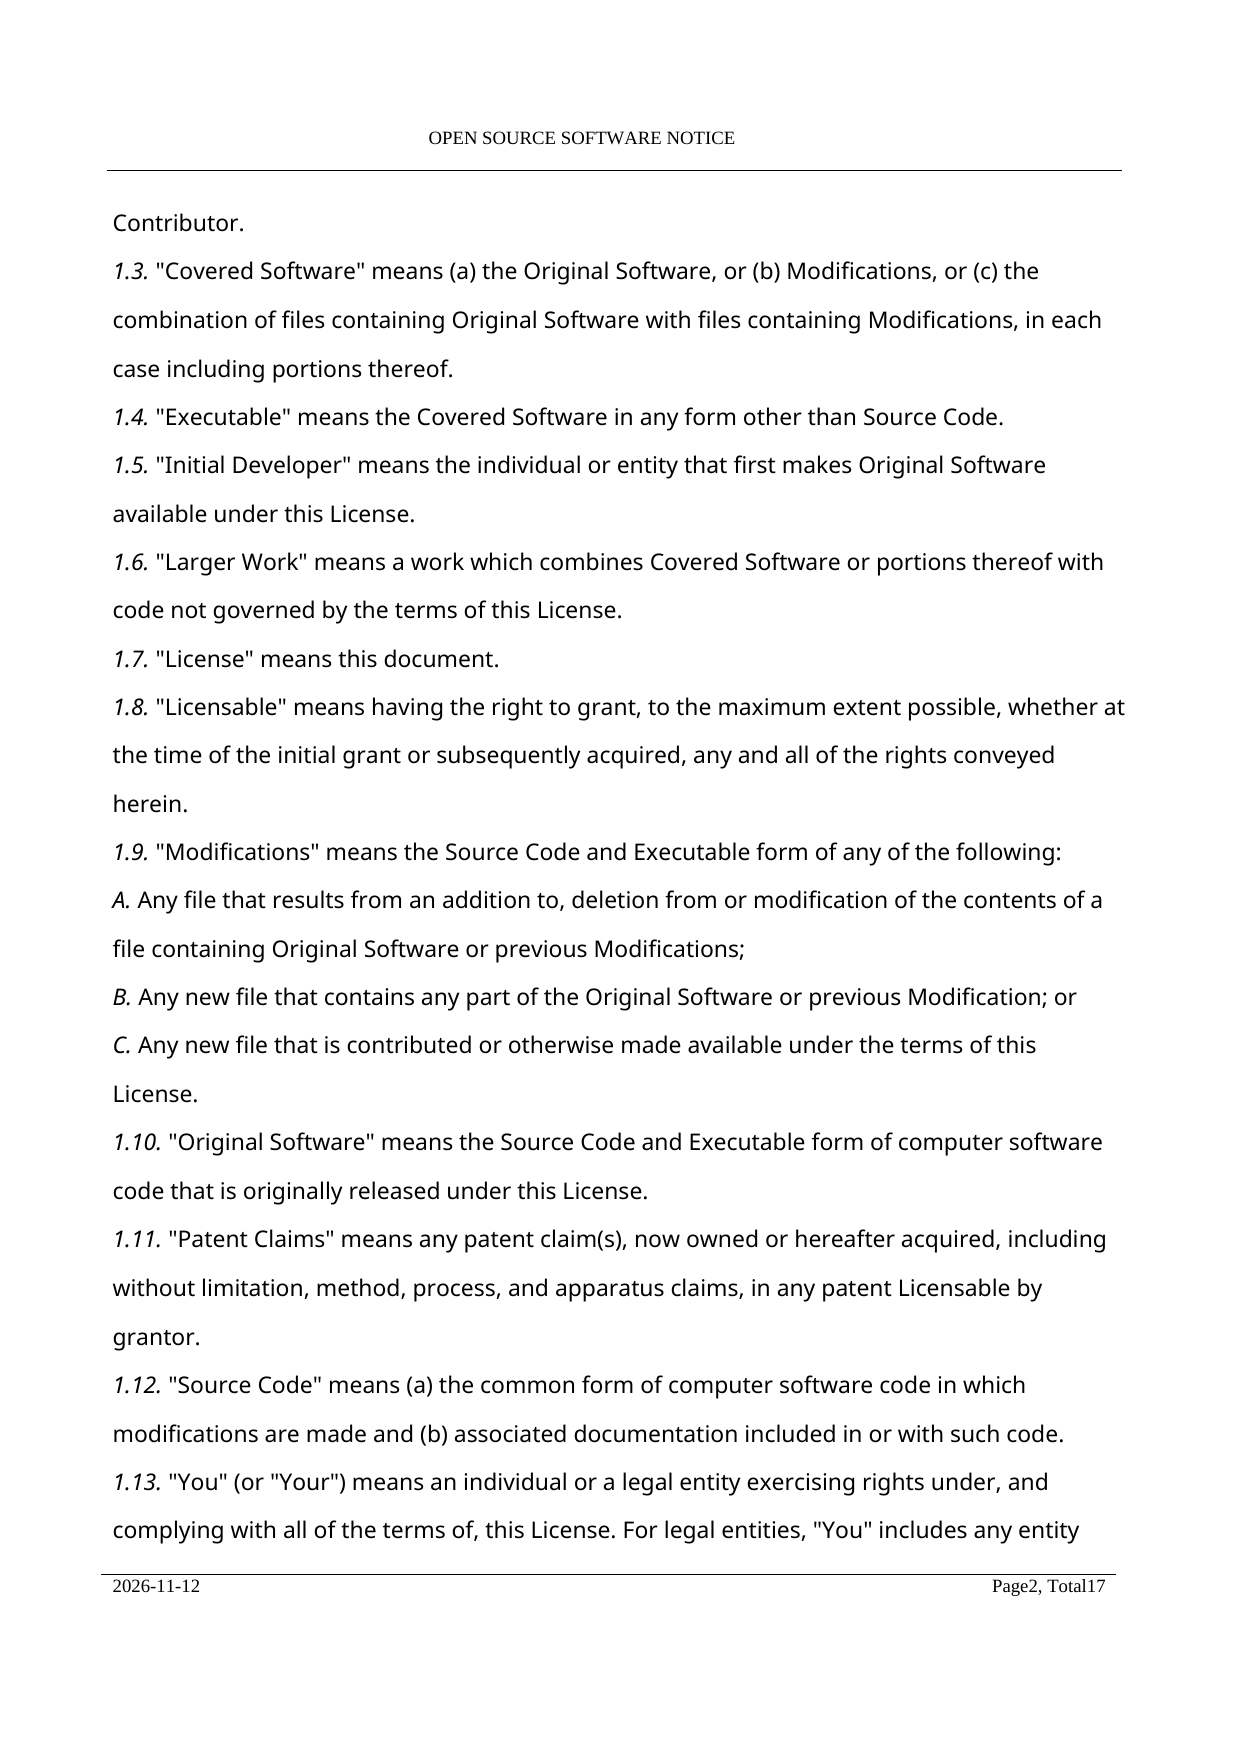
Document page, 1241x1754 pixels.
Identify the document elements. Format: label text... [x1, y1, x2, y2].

text 1.9. "Modifications" means the Source Code and Executable form of any of the following: [112, 836, 1128, 868]
text C. Any new file that is contributed or otherwise made available under the terms of this License. [112, 1029, 1128, 1110]
text B. Any new file that contains any part of the Original Software or previous Modification; or [112, 981, 1128, 1013]
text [112, 206, 1128, 239]
text 1.6. "Larger Work" means a work which combines Covered Software or portions thereof with code not governed by the terms of this License. [112, 545, 1128, 626]
text A. Any file that results from an addition to, deletion from or modification of the contents of a file containing Original Software or previous Modifications; [112, 884, 1128, 965]
text 1.10. "Original Software" means the Source Code and Executable form of computer software code that is originally released under this License. [112, 1126, 1128, 1207]
text 1.11. "Patent Claims" means any patent claim(s), now owned or hereafter acquired, including without limitation, method, process, and apparatus claims, in any patent Licensable by grantor. [112, 1223, 1128, 1353]
text 1.4. "Executable" means the Covered Software in any form other than Source Code. [112, 400, 1128, 433]
text 1.7. "License" means this document. [112, 642, 1128, 674]
text 1.3. "Covered Software" means (a) the Original Software, or (b) Modifications, or (c) the combination of files containing Original Software with files containing Modifications, in each case including portions thereof. [112, 254, 1128, 384]
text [112, 1465, 1128, 1546]
text 1.5. "Initial Developer" means the individual or entity that first makes Original Software available under this License. [112, 448, 1128, 529]
text 1.12. "Source Code" means (a) the common form of computer software code in which modifications are made and (b) associated documentation included in or with such code. [112, 1368, 1128, 1449]
text 1.8. "Licensable" means having the right to grant, to the maximum extent possible, whether at the time of the initial grant or subsequently acquired, any and all of the rights conveyed herein. [112, 690, 1128, 820]
